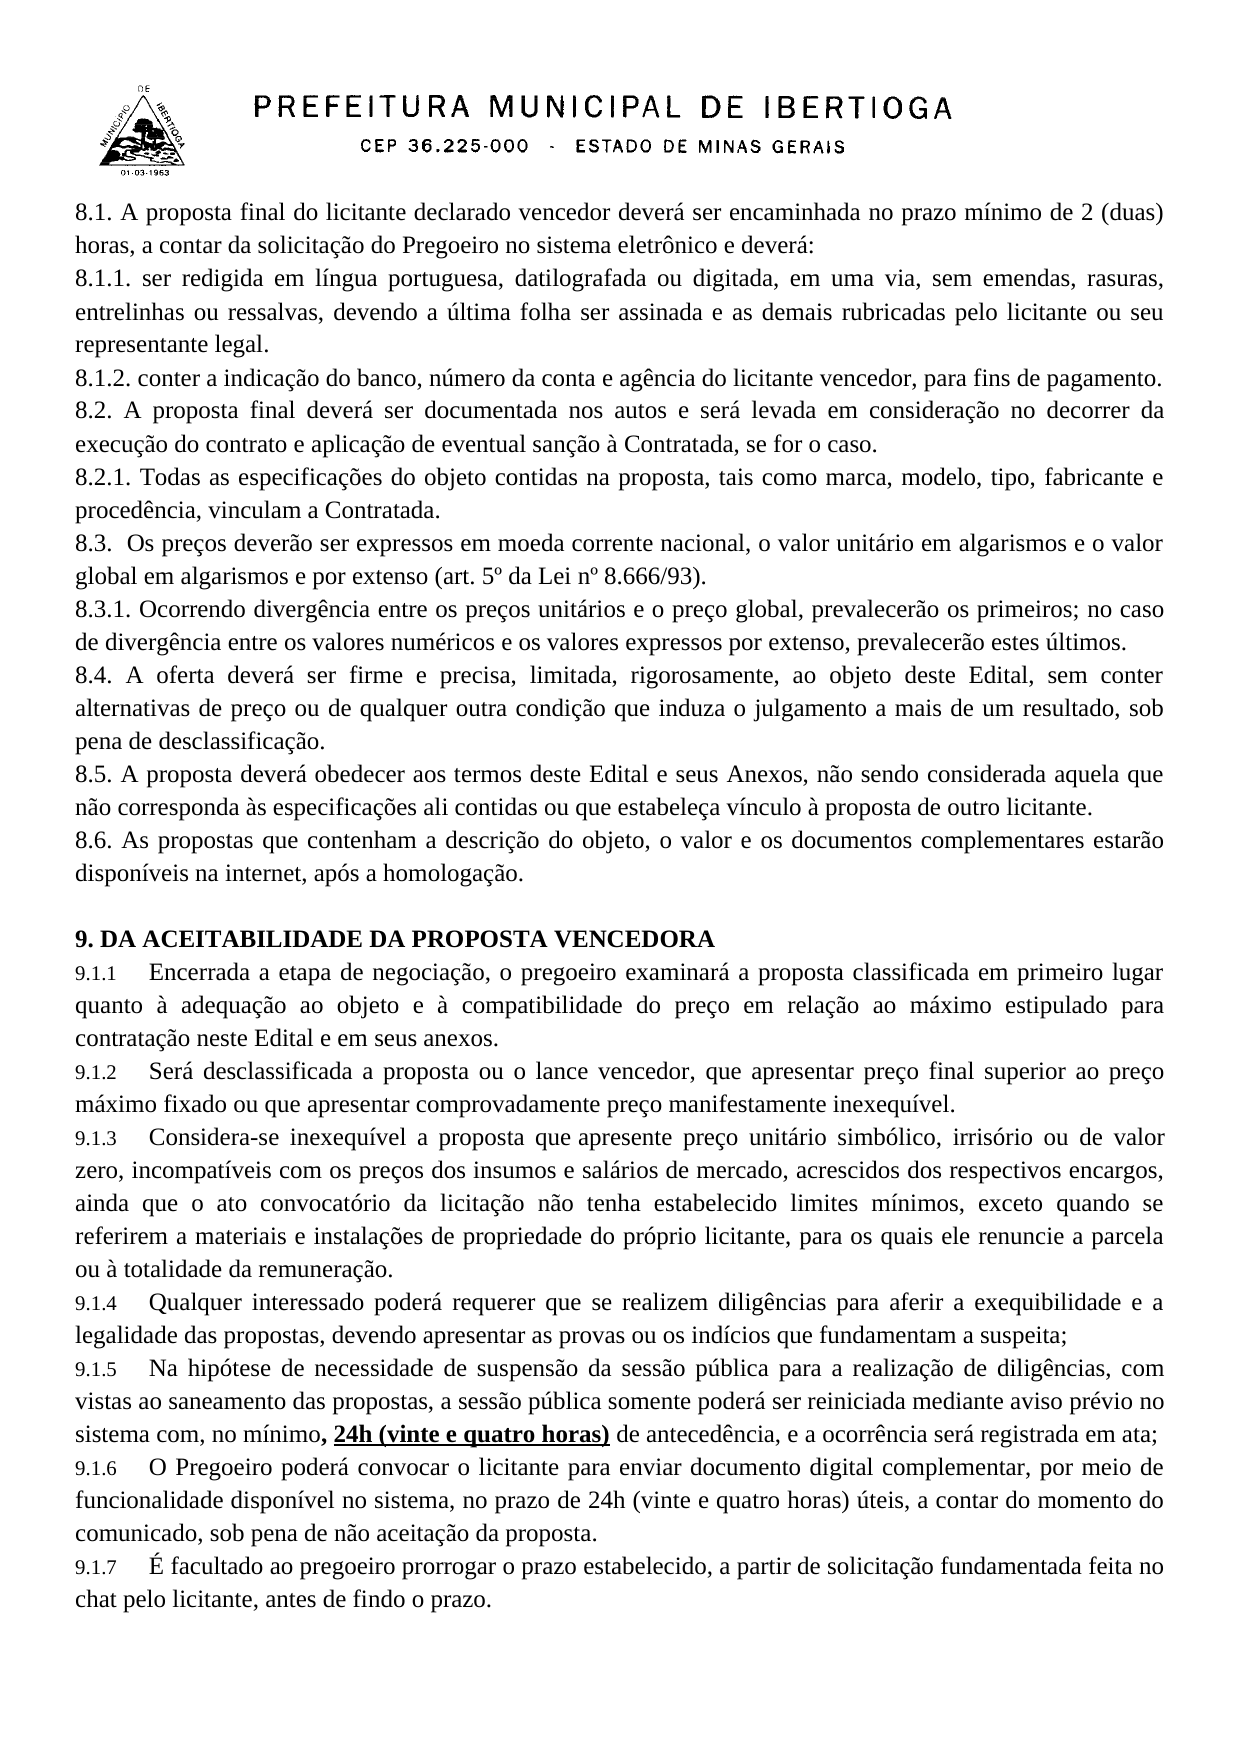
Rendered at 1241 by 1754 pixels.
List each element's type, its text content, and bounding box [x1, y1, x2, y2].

list 8.1. A proposta final do licitante declarado vencedor deverá ser encaminhada no prazo mínimo de 2 (duas) horas, a contar da solicitação do Pregoeiro no sistema eletrônico e deverá: [75, 197, 1165, 259]
list 8.3.1. Ocorrendo divergência entre os preços unitários e o preço global, prevalecerão os primeiros; no caso de divergência entre os valores numéricos e os valores expressos por extenso, prevalecerão estes últimos. [75, 594, 1165, 656]
list 9. DA ACEITABILIDADE DA PROPOSTA VENCEDORA [75, 924, 1165, 953]
list Encerrada a etapa de negociação, o pregoeiro examinará a proposta classificada em primeiro lugar quanto à adequação ao objeto e à compatibilidade do preço em relação ao máximo estipulado para contratação neste Edital e em seus anexos. [75, 957, 1165, 1052]
list 8.5. A proposta deverá obedecer aos termos deste Edital e seus Anexos, não sendo considerada aquela que não corresponda às especificações ali contidas ou que estabeleça vínculo à proposta de outro licitante. [75, 759, 1165, 821]
list 8.1.2. conter a indicação do banco, número da conta e agência do licitante vencedor, para fins de pagamento. [75, 363, 1165, 391]
list 8.3. Os preços deverão ser expressos em moeda corrente nacional, o valor unitário em algarismos e o valor global em algarismos e por extenso (art. 5º da Lei nº 8.666/93). [75, 528, 1165, 589]
list 8.2.1. Todas as especificações do objeto contidas na proposta, tais como marca, modelo, tipo, fabricante e procedência, vinculam a Contratada. [75, 462, 1165, 523]
list Será desclassificada a proposta ou o lance vencedor, que apresentar preço final superior ao preço máximo fixado ou que apresentar comprovadamente preço manifestamente inexequível. [75, 1056, 1165, 1118]
list É facultado ao pregoeiro prorrogar o prazo estabelecido, a partir de solicitação fundamentada feita no chat pelo licitante, antes de findo o prazo. [75, 1551, 1165, 1613]
list O Pregoeiro poderá convocar o licitante para enviar documento digital complementar, por meio de funcionalidade disponível no sistema, no prazo de 24h (vinte e quatro horas) úteis, a contar do momento do comunicado, sob pena de não aceitação da proposta. [75, 1452, 1165, 1547]
list 8.6. As propostas que contenham a descrição do objeto, o valor e os documentos complementares estarão disponíveis na internet, após a homologação. [75, 825, 1165, 887]
list 8.1.1. ser redigida em língua portuguesa, datilografada ou digitada, em uma via, sem emendas, rasuras, entrelinhas ou ressalvas, devendo a última folha ser assinada e as demais rubricadas pelo licitante ou seu representante legal. [75, 263, 1165, 358]
list 8.2. A proposta final deverá ser documentada nos autos e será levada em consideração no decorrer da execução do contrato e aplicação de eventual sanção à Contratada, se for o caso. [75, 396, 1165, 457]
list Considera-se inexequível a proposta que apresente preço unitário simbólico, irrisório ou de valor zero, incompatíveis com os preços dos insumos e salários de mercado, acrescidos dos respectivos encargos, ainda que o ato convocatório da licitação não tenha estabelecido limites mínimos, exceto quando se referirem a materiais e instalações de propriedade do próprio licitante, para os quais ele renuncie a parcela ou à totalidade da remuneração. [75, 1122, 1165, 1283]
list 8.4. A oferta deverá ser firme e precisa, limitada, rigorosamente, ao objeto deste Edital, sem conter alternativas de preço ou de qualquer outra condição que induza o julgamento a mais de um resultado, sob pena de desclassificação. [75, 660, 1165, 754]
list Na hipótese de necessidade de suspensão da sessão pública para a realização de diligências, com vistas ao saneamento das propostas, a sessão pública somente poderá ser reiniciada mediante aviso prévio no sistema com, no mínimo, 24h (vinte e quatro horas) de antecedência, e a ocorrência será registrada em ata; [75, 1353, 1165, 1448]
list Qualquer interessado poderá requerer que se realizem diligências para aferir a exequibilidade e a legalidade das propostas, devendo apresentar as provas ou os indícios que fundamentam a suspeita; [75, 1287, 1165, 1349]
